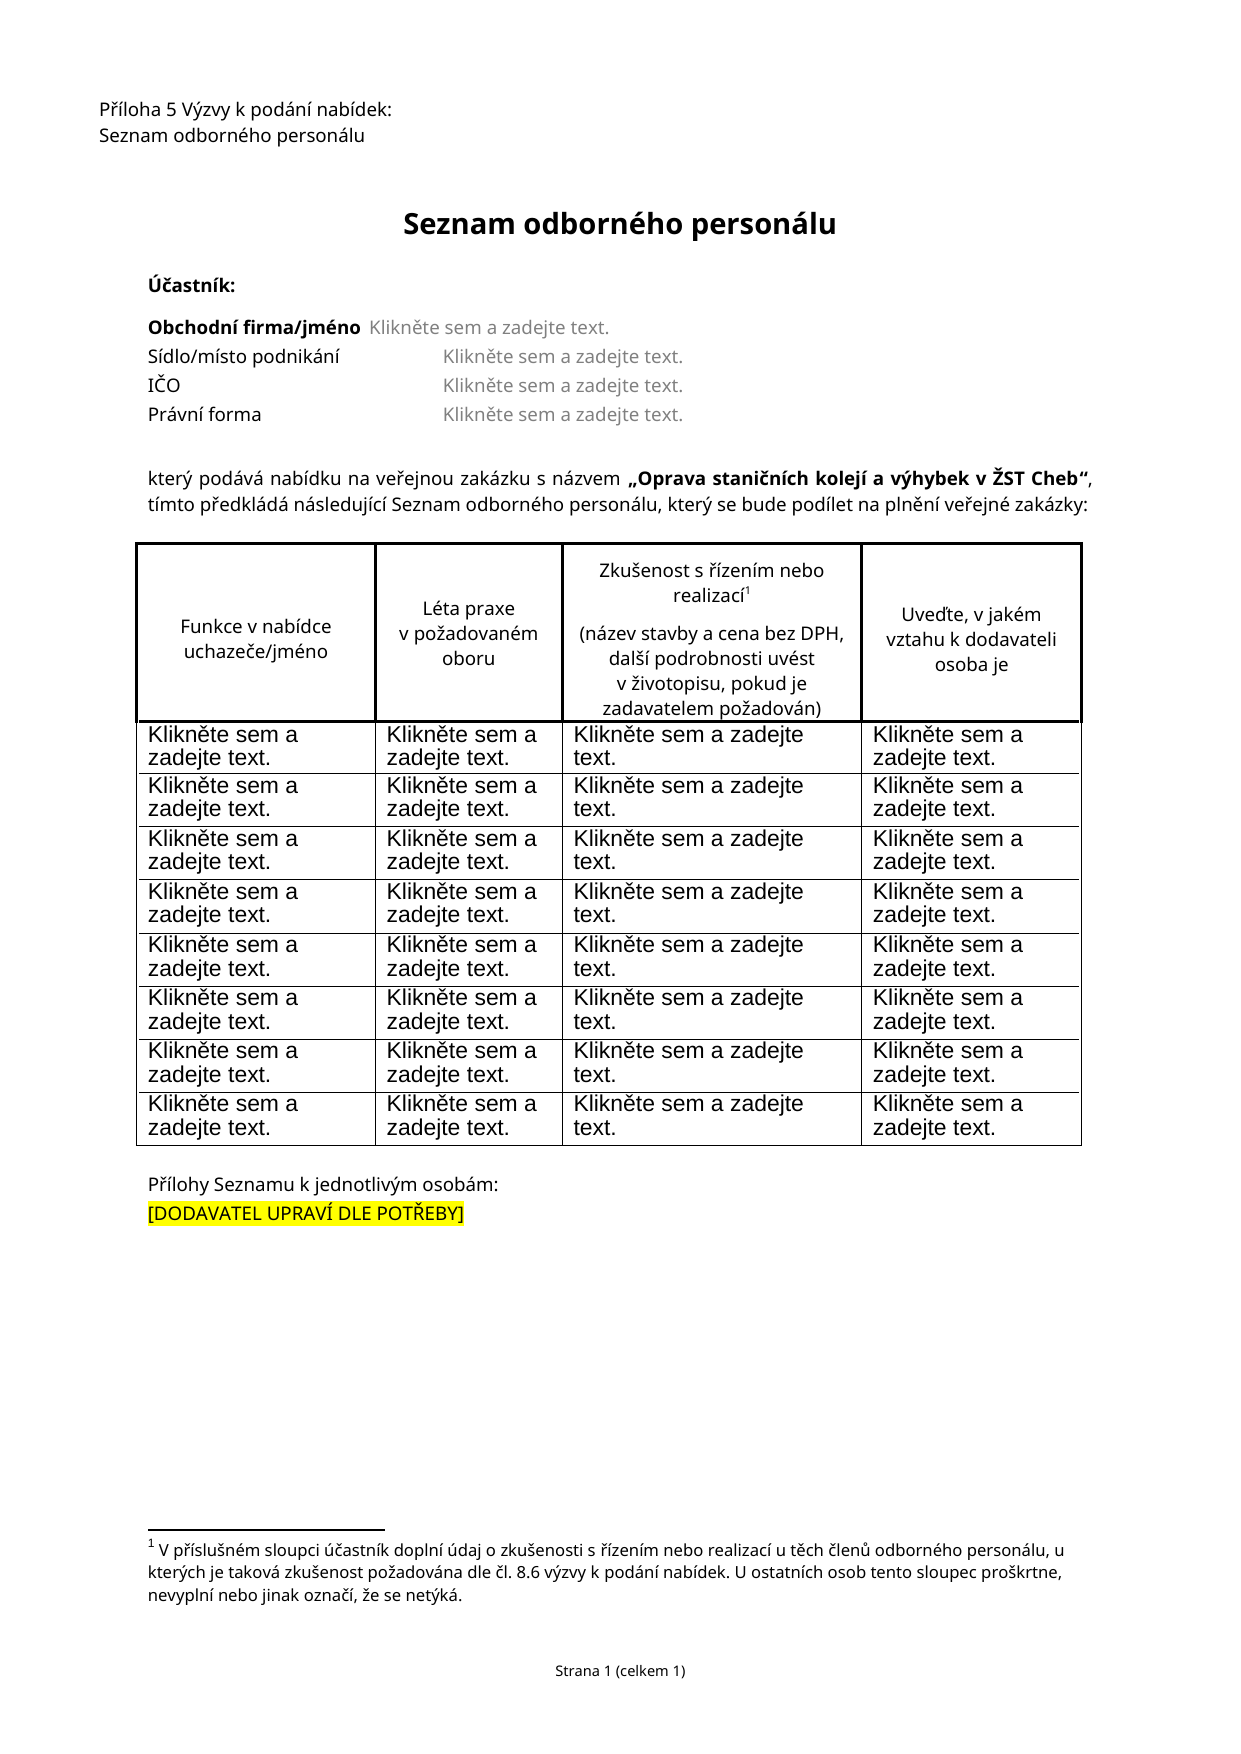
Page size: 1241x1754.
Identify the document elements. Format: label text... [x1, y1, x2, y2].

table_header Uveďte, v jakém vztahu k dodavateli osoba je [863, 545, 1080, 720]
text [DODAVATEL UPRAVÍ DLE POTŘEBY] [148, 1197, 1092, 1226]
table_header Zkušenost s řízením nebo realizací (název stavby a cena bez DPH, další podrobnosti uvést v životopisu, pokud je zadavatelem požadován) [564, 545, 860, 720]
text který podává nabídku na veřejnou zakázku s názvem „Oprava staničních kolejí a výhybek v ŽST Cheb“, tímto předkládá následující Seznam odborného personálu, který se bude podílet na plnění veřejné zakázky: [148, 465, 1093, 516]
text IČO [148, 369, 1093, 398]
table_header Funkce v nabídce uchazeče/jméno [138, 545, 374, 720]
text Právní forma [148, 398, 1093, 427]
table_header Léta praxe v požadovaném oboru [377, 545, 561, 720]
text Obchodní firma/jméno [148, 311, 1093, 340]
text Přílohy Seznamu k jednotlivým osobám: [148, 1172, 1093, 1197]
title Seznam odborného personálu [148, 203, 1093, 243]
text Účastník: [148, 268, 1093, 299]
text Sídlo/místo podnikání [148, 340, 1093, 369]
